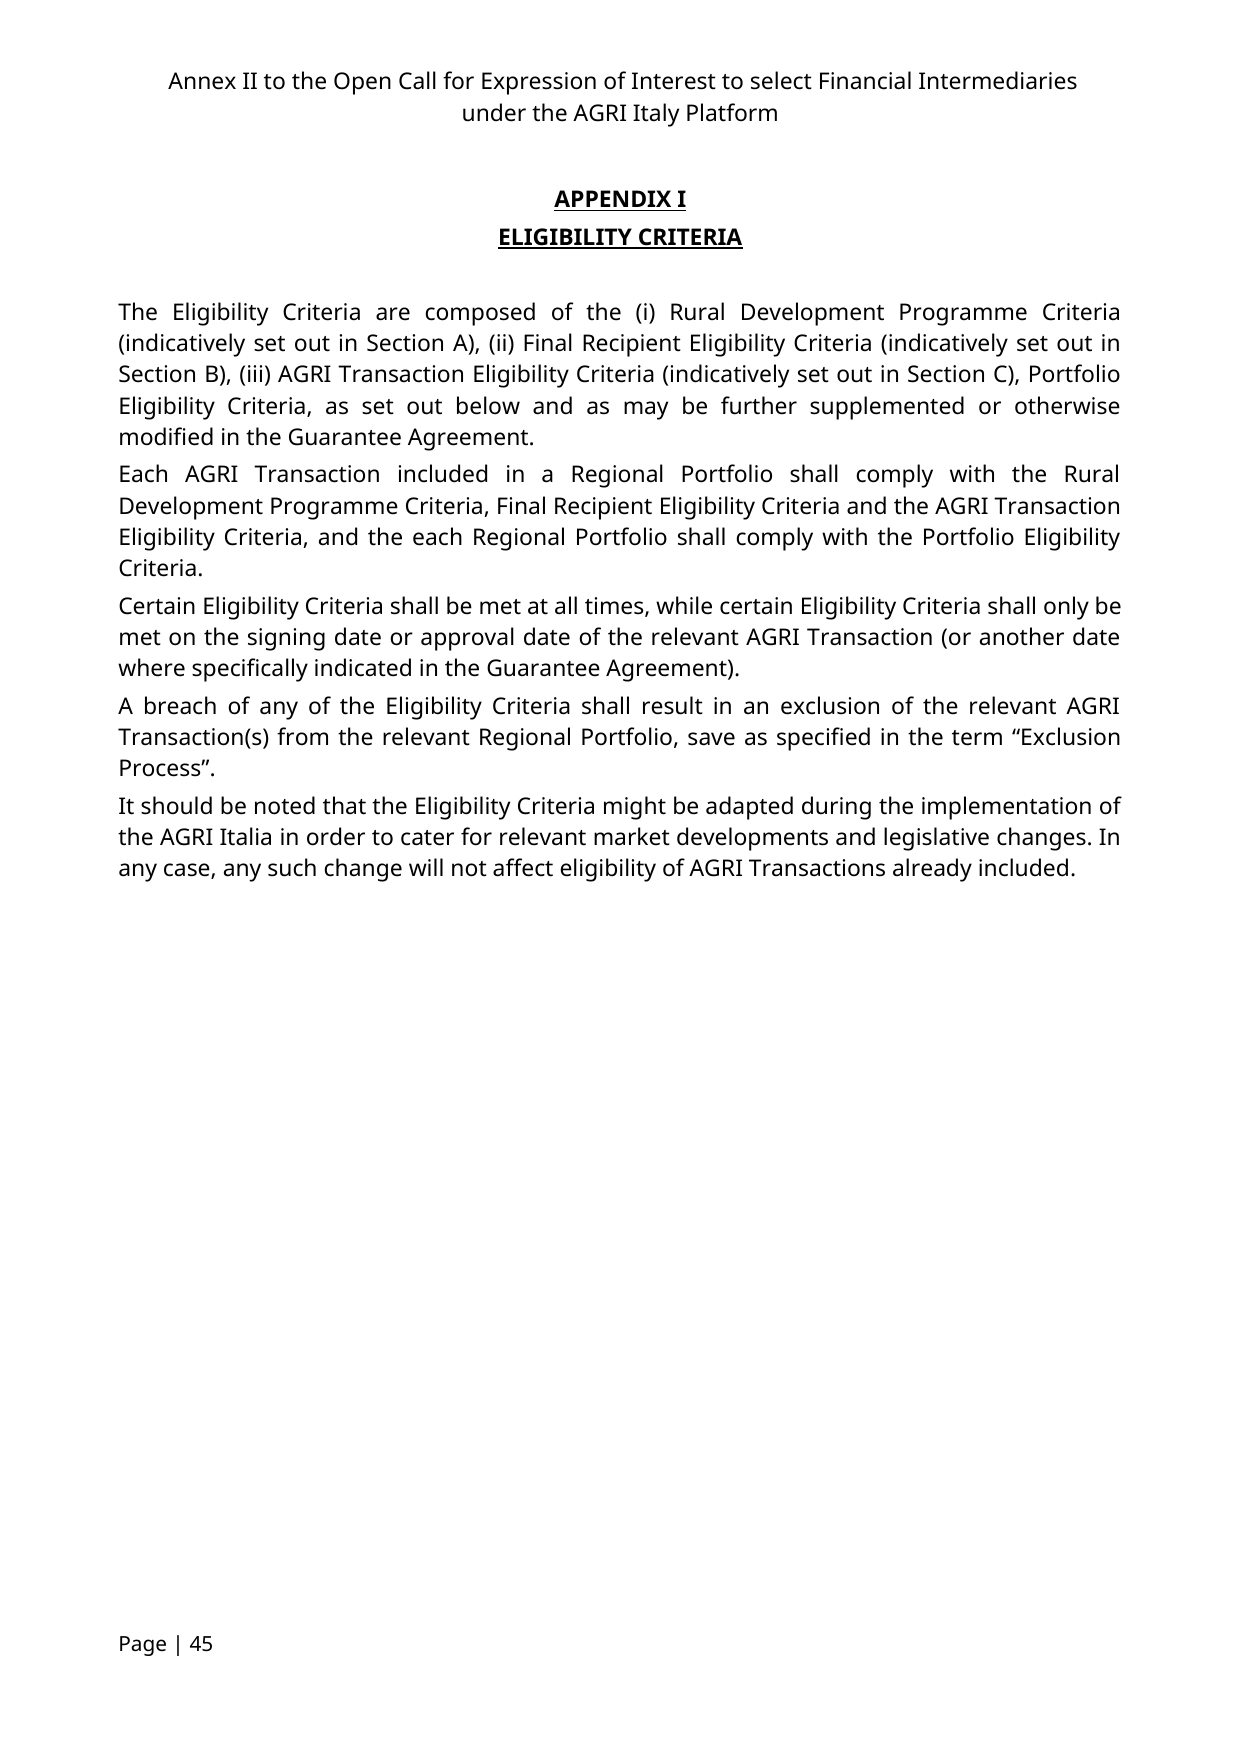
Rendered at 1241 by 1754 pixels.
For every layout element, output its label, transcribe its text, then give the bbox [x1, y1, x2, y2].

text A breach of any of the Eligibility Criteria shall result in an exclusion of the relevant AGRI Transaction(s) from the relevant Regional Portfolio, save as specified in the term “Exclusion Process”. [118, 690, 1122, 783]
text Certain Eligibility Criteria shall be met at all times, while certain Eligibility Criteria shall only be met on the signing date or approval date of the relevant AGRI Transaction (or another date where specifically indicated in the Guarantee Agreement). [118, 590, 1122, 683]
text ELIGIBILITY CRITERIA [118, 221, 1122, 252]
text The Eligibility Criteria are composed of the (i) Rural Development Programme Criteria (indicatively set out in Section A), (ii) Final Recipient Eligibility Criteria (indicatively set out in Section B), (iii) AGRI Transaction Eligibility Criteria (indicatively set out in Section C), Portfolio Eligibility Criteria, as set out below and as may be further supplemented or otherwise modified in the Guarantee Agreement. [118, 296, 1122, 452]
text It should be noted that the Eligibility Criteria might be adapted during the implementation of the AGRI Italia in order to cater for relevant market developments and legislative changes. In any case, any such change will not affect eligibility of AGRI Transactions already included. [118, 790, 1122, 883]
text Each AGRI Transaction included in a Regional Portfolio shall comply with the Rural Development Programme Criteria, Final Recipient Eligibility Criteria and the AGRI Transaction Eligibility Criteria, and the each Regional Portfolio shall comply with the Portfolio Eligibility Criteria. [118, 458, 1122, 583]
text APPENDIX I [118, 183, 1122, 215]
